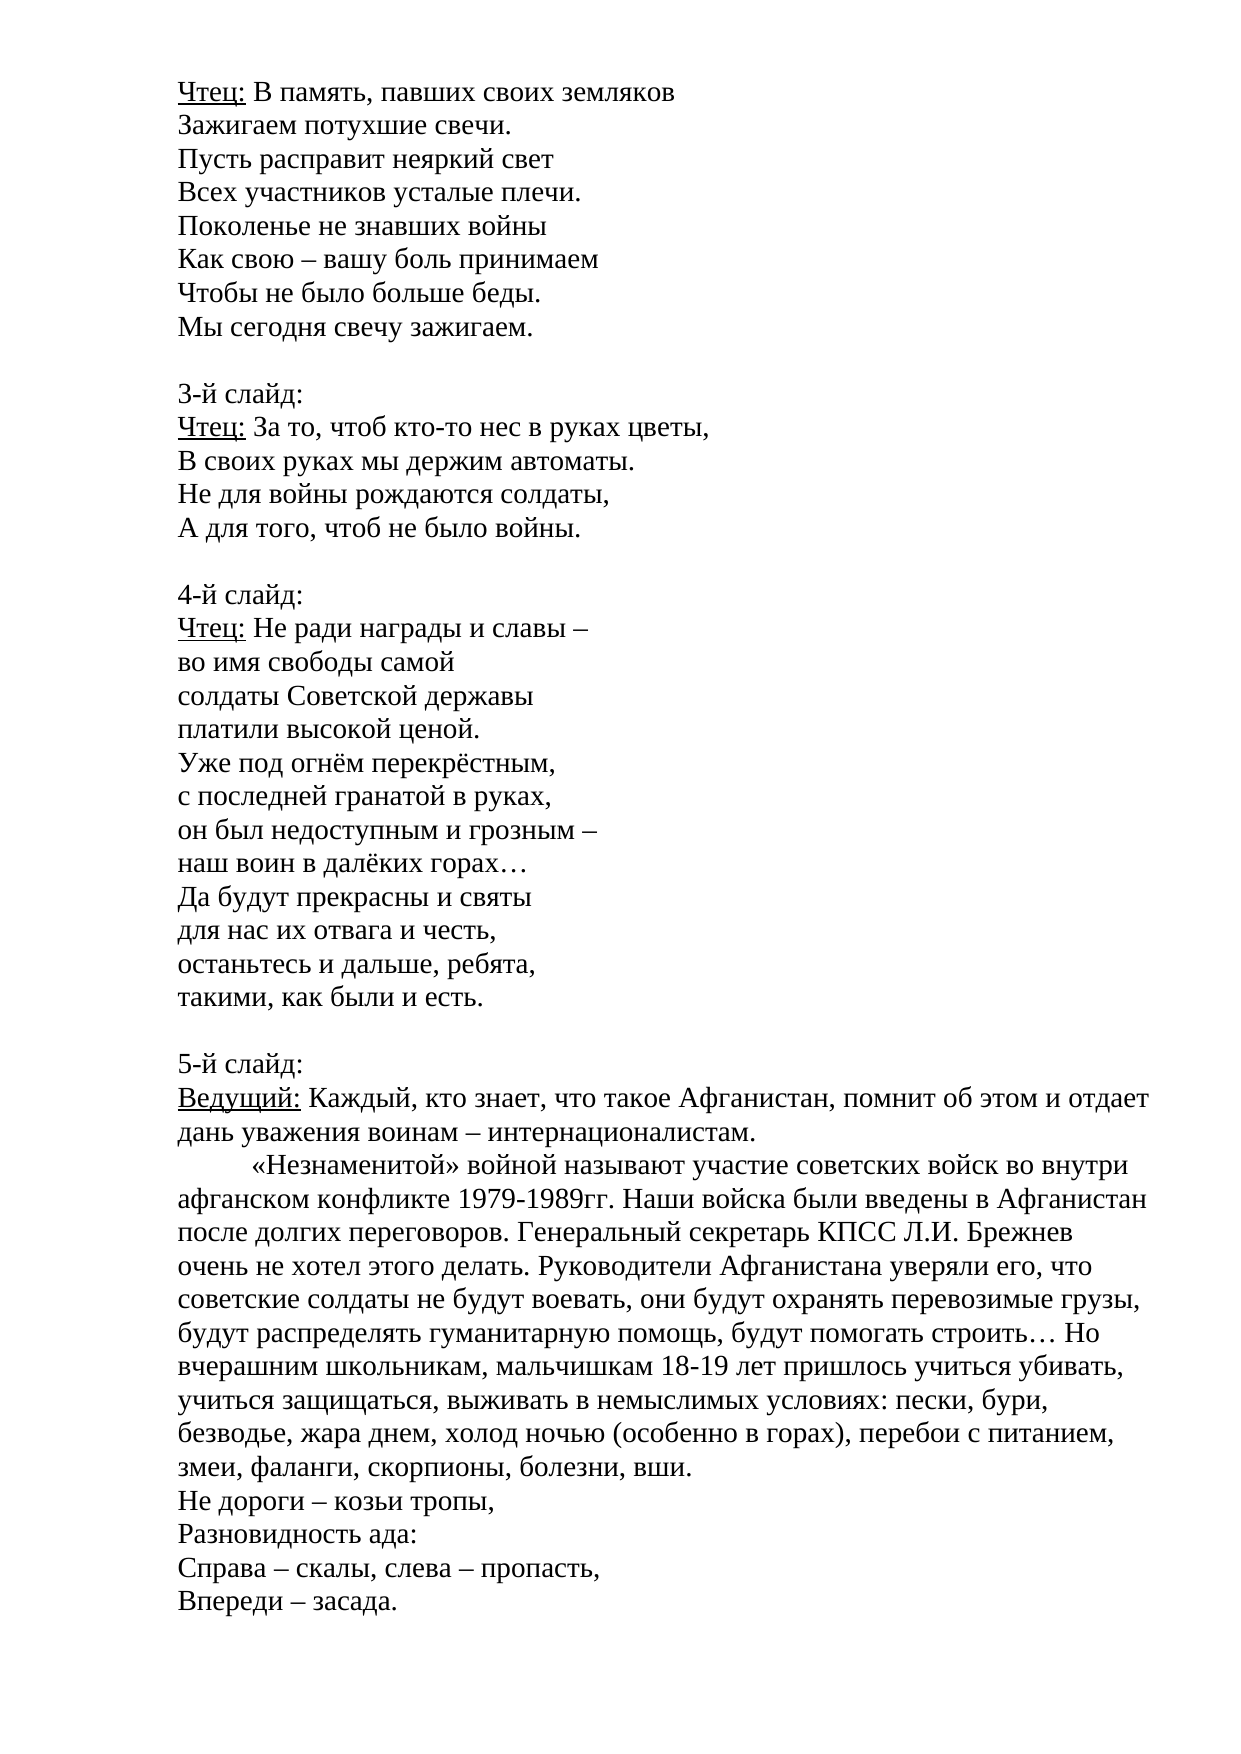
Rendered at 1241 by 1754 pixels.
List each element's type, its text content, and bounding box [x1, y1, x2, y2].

text А для того, чтоб не было войны. [177, 510, 1152, 543]
text Поколенье не знавших войны [177, 208, 1152, 242]
text Впереди – засада. [177, 1583, 1152, 1617]
text 4-й слайд: [177, 577, 1152, 611]
text Да будут прекрасны и святы [177, 879, 1152, 912]
text с последней гранатой в руках, [177, 778, 1152, 812]
text останьтесь и дальше, ребята, [177, 946, 1152, 979]
text Мы сегодня свечу зажигаем. [177, 309, 1152, 342]
text 5-й слайд: [177, 1047, 1152, 1080]
text Ведущий: Каждый, кто знает, что такое Афганистан, помнит об этом и отдает дань уважения воинам – интернационалистам. [177, 1080, 1152, 1147]
text В своих руках мы держим автоматы. [177, 443, 1152, 476]
text такими, как были и есть. [177, 979, 1152, 1013]
text Не для войны рождаются солдаты, [177, 476, 1152, 510]
text Разновидность ада: [177, 1516, 1152, 1550]
text солдаты Советской державы [177, 678, 1152, 711]
text для нас их отвага и честь, [177, 912, 1152, 946]
text 3-й слайд: [177, 376, 1152, 409]
text Не дороги – козьи тропы, [177, 1483, 1152, 1516]
text «Незнаменитой» войной называют участие советских войск во внутри афганском конфликте 1979-1989гг. Наши войска были введены в Афганистан после долгих переговоров. Генеральный секретарь КПСС Л.И. Брежнев очень не хотел этого делать. Руководители Афганистана уверяли его, что советские солдаты не будут воевать, они будут охранять перевозимые грузы, будут распределять гуманитарную помощь, будут помогать строить… Но вчерашним школьникам, мальчишкам 18-19 лет пришлось учиться убивать, учиться защищаться, выживать в немыслимых условиях: пески, бури, безводье, жара днем, холод ночью (особенно в горах), перебои с питанием, змеи, фаланги, скорпионы, болезни, вши. [177, 1147, 1152, 1483]
text платили высокой ценой. [177, 711, 1152, 745]
text Чтец: За то, чтоб кто-то нес в руках цветы, [177, 409, 1152, 443]
text Зажигаем потухшие свечи. [177, 107, 1152, 141]
text он был недоступным и грозным – [177, 812, 1152, 845]
text Чтец: Не ради награды и славы – [177, 611, 1152, 644]
text наш воин в далёких горах… [177, 845, 1152, 879]
text Всех участников усталые плечи. [177, 174, 1152, 208]
text Как свою – вашу боль принимаем [177, 242, 1152, 275]
text Пусть расправит неяркий свет [177, 141, 1152, 174]
text Справа – скалы, слева – пропасть, [177, 1550, 1152, 1583]
text Уже под огнём перекрёстным, [177, 745, 1152, 778]
text Чтец: В память, павших своих земляков [177, 74, 1152, 107]
text во имя свободы самой [177, 644, 1152, 678]
text Чтобы не было больше беды. [177, 275, 1152, 309]
